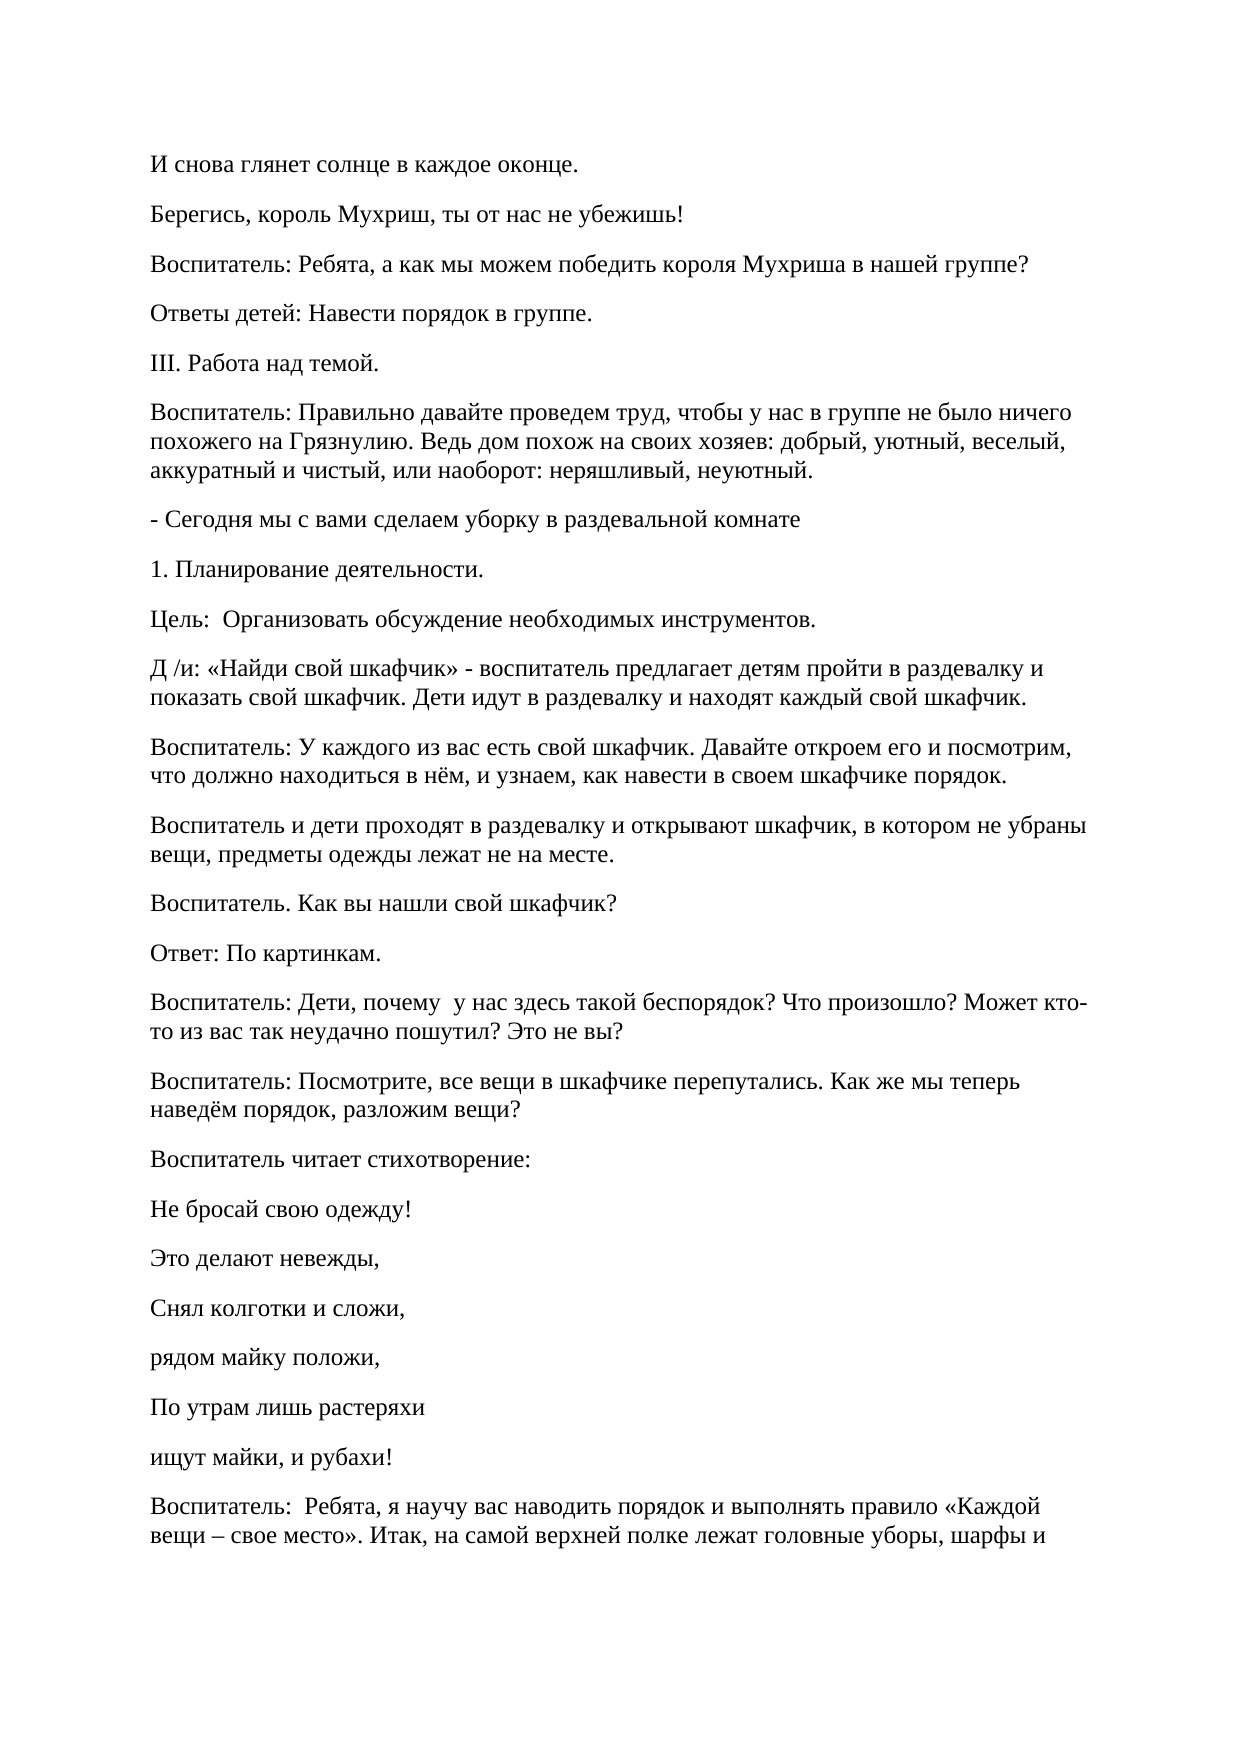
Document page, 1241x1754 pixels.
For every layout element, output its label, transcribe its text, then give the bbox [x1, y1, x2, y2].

text Ответ: По картинкам. [150, 938, 1090, 967]
text Воспитатель и дети проходят в раздевалку и открывают шкафчик, в котором не убраны вещи, предметы одежды лежат не на месте. [150, 810, 1090, 868]
text Воспитатель: Дети, почему у нас здесь такой беспорядок? Что произошло? Может кто-то из вас так неудачно пошутил? Это не вы? [150, 988, 1090, 1045]
text Воспитатель: Ребята, а как мы можем победить короля Мухриша в нашей группе? [150, 249, 1090, 278]
text - Сегодня мы с вами сделаем уборку в раздевальной комнате [150, 505, 1090, 534]
text рядом майку положи, [150, 1343, 1090, 1372]
text III. Работа над темой. [150, 348, 1090, 377]
text Ответы детей: Навести порядок в группе. [150, 299, 1090, 327]
text Снял колготки и сложи, [150, 1293, 1090, 1322]
text Цель: Организовать обсуждение необходимых инструментов. [150, 604, 1090, 633]
text И снова глянет солнце в каждое оконце. [150, 150, 1090, 179]
text 1. Планирование деятельности. [150, 554, 1090, 583]
text Воспитатель. Как вы нашли свой шкафчик? [150, 889, 1090, 917]
text Воспитатель читает стихотворение: [150, 1144, 1090, 1173]
text Воспитатель: Посмотрите, все вещи в шкафчике перепутались. Как же мы теперь наведём порядок, разложим вещи? [150, 1066, 1090, 1124]
text Это делают невежды, [150, 1244, 1090, 1272]
text Д /и: «Найди свой шкафчик» - воспитатель предлагает детям пройти в раздевалку и показать свой шкафчик. Дети идут в раздевалку и находят каждый свой шкафчик. [150, 654, 1090, 711]
text По утрам лишь растеряхи [150, 1392, 1090, 1421]
text Воспитатель: Правильно давайте проведем труд, чтобы у нас в группе не было ничего похожего на Грязнулию. Ведь дом похож на своих хозяев: добрый, уютный, веселый, аккуратный и чистый, или наоборот: неряшливый, неуютный. [150, 398, 1090, 484]
text Воспитатель: У каждого из вас есть свой шкафчик. Давайте откроем его и посмотрим, что должно находиться в нём, и узнаем, как навести в своем шкафчике порядок. [150, 732, 1090, 789]
text ищут майки, и рубахи! [150, 1442, 1090, 1471]
text Берегись, король Мухриш, ты от нас не убежишь! [150, 199, 1090, 228]
text Не бросай свою одежду! [150, 1194, 1090, 1223]
